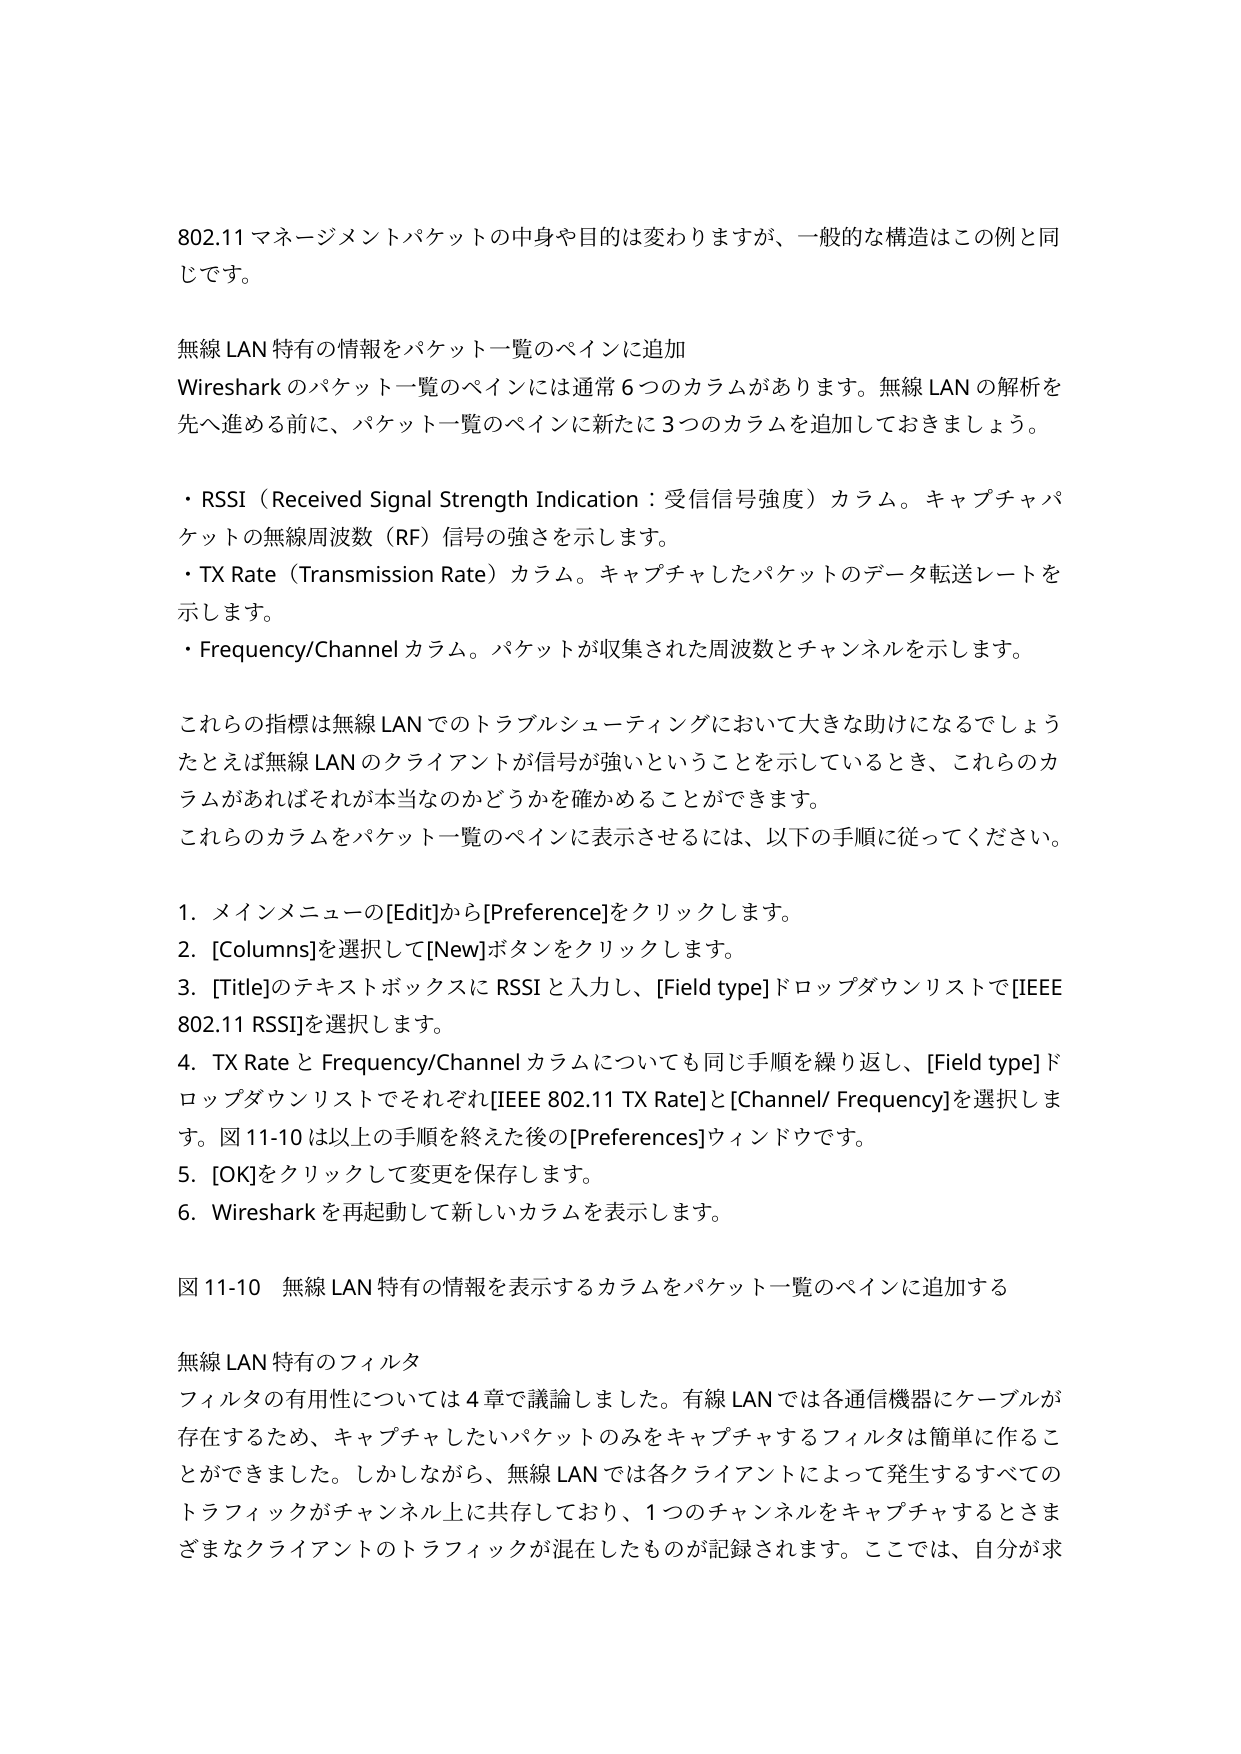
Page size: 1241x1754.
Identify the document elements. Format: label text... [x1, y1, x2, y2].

text 802.11マネージメントパケットの中身や目的は変わりますが、一般的な構造はこの例と同じです。 [177, 217, 1063, 292]
text これらのカラムをパケット一覧のペインに表示させるには、以下の手順に従ってください。 [177, 817, 1063, 854]
text 2．[Columns]を選択して[New]ボタンをクリックします。 [177, 929, 1063, 967]
text 図11-10 無線LAN特有の情報を表示するカラムをパケット一覧のペインに追加する [177, 1267, 1063, 1304]
text 1．メインメニューの[Edit]から[Preference]をクリックします。 [177, 892, 1063, 929]
text 無線LAN特有の情報をパケット一覧のペインに追加 [177, 329, 1063, 367]
text Wiresharkのパケット一覧のペインには通常6つのカラムがあります。無線LANの解析を先へ進める前に、パケット一覧のペインに新たに3つのカラムを追加しておきましょう。 [177, 367, 1063, 442]
text これらの指標は無線LANでのトラブルシューティングにおいて大きな助けになるでしょう。たとえば無線LANのクライアントが信号が強いということを示しているとき、これらのカラムがあればそれが本当なのかどうかを確かめることができます。 [177, 704, 1063, 817]
text 6．Wiresharkを再起動して新しいカラムを表示します。 [177, 1192, 1063, 1229]
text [177, 1379, 1063, 1567]
text ・RSSI（Received Signal Strength Indication：受信信号強度）カラム。キャプチャパケットの無線周波数（RF）信号の強さを示します。 [177, 479, 1063, 554]
text 5．[OK]をクリックして変更を保存します。 [177, 1154, 1063, 1192]
text ・TX Rate（Transmission Rate）カラム。キャプチャしたパケットのデータ転送レートを示します。 [177, 554, 1063, 629]
text 無線LAN特有のフィルタ [177, 1342, 1063, 1379]
text ・Frequency/Channelカラム。パケットが収集された周波数とチャンネルを示します。 [177, 629, 1063, 667]
text 4．TX RateとFrequency/Channelカラムについても同じ手順を繰り返し、[Field type]ドロップダウンリストでそれぞれ[IEEE 802.11 TX Rate]と[Channel/ Frequency]を選択します。図11-10は以上の手順を終えた後の[Preferences]ウィンドウです。 [177, 1042, 1063, 1154]
text 3．[Title]のテキストボックスにRSSIと入力し、[Field type]ドロップダウンリストで[IEEE 802.11 RSSI]を選択します。 [177, 967, 1063, 1042]
